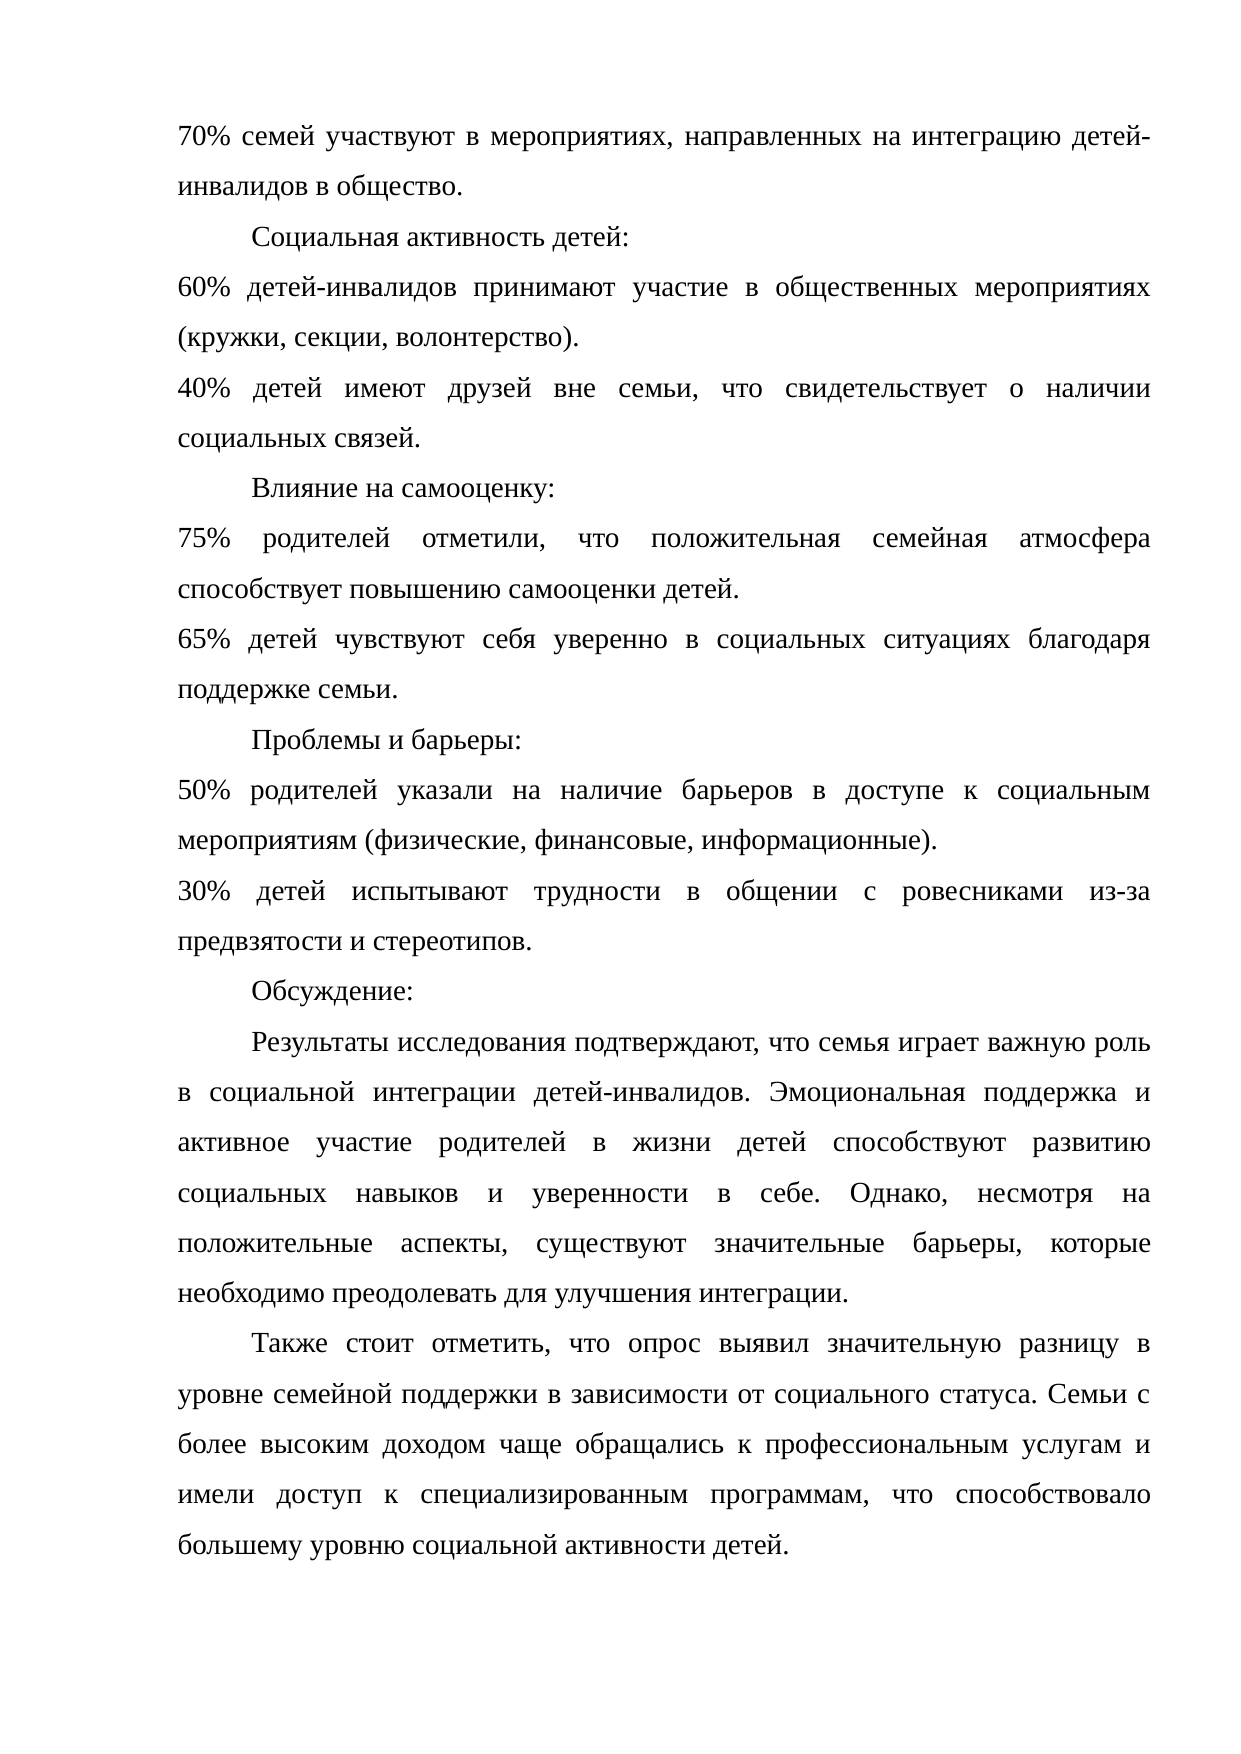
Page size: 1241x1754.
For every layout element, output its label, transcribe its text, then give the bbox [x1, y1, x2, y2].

text Социальная активность детей: [177, 219, 1152, 252]
text Результаты исследования подтверждают, что семья играет важную роль в социальной интеграции детей-инвалидов. Эмоциональная поддержка и активное участие родителей в жизни детей способствуют развитию социальных навыков и уверенности в себе. Однако, несмотря на положительные аспекты, существуют значительные барьеры, которые необходимо преодолевать для улучшения интеграции. [177, 1024, 1152, 1309]
text Обсуждение: [177, 973, 1152, 1007]
text 30% детей испытывают трудности в общении с ровесниками из-за предвзятости и стереотипов. [177, 873, 1152, 957]
text Влияние на самооценку: [177, 470, 1152, 504]
text 40% детей имеют друзей вне семьи, что свидетельствует о наличии социальных связей. [177, 370, 1152, 453]
text Проблемы и барьеры: [177, 722, 1152, 755]
text 70% семей участвуют в мероприятиях, направленных на интеграцию детей-инвалидов в общество. [177, 118, 1152, 202]
text 60% детей-инвалидов принимают участие в общественных мероприятиях (кружки, секции, волонтерство). [177, 269, 1152, 353]
text Также стоит отметить, что опрос выявил значительную разницу в уровне семейной поддержки в зависимости от социального статуса. Семьи с более высоким доходом чаще обращались к профессиональным услугам и имели доступ к специализированным программам, что способствовало большему уровню социальной активности детей. [177, 1326, 1152, 1560]
text 75% родителей отметили, что положительная семейная атмосфера способствует повышению самооценки детей. [177, 521, 1152, 604]
text 65% детей чувствуют себя уверенно в социальных ситуациях благодаря поддержке семьи. [177, 621, 1152, 705]
text 50% родителей указали на наличие барьеров в доступе к социальным мероприятиям (физические, финансовые, информационные). [177, 772, 1152, 856]
